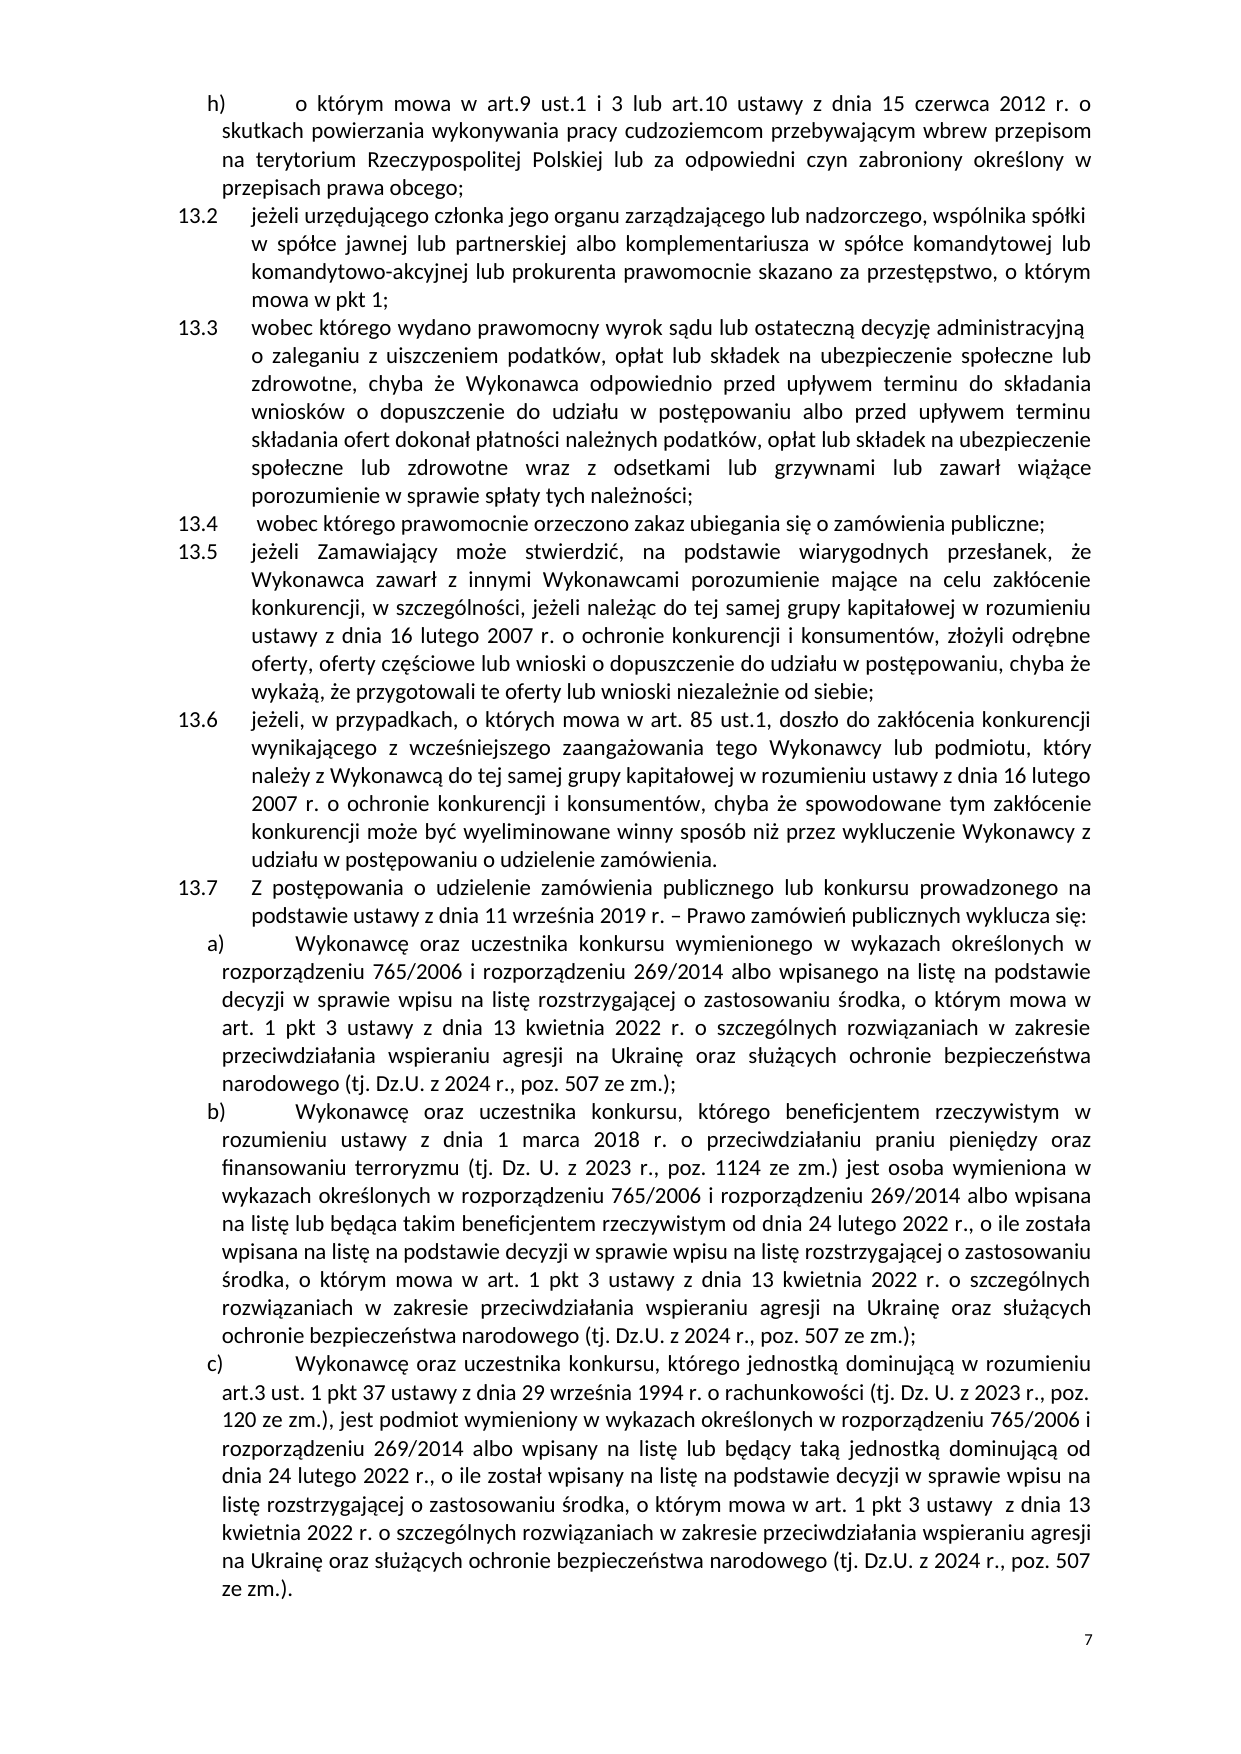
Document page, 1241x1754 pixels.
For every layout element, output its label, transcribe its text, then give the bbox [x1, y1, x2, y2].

list wobec którego wydano prawomocny wyrok sądu lub ostateczną decyzję administracyjną o zaleganiu z uiszczeniem podatków, opłat lub składek na ubezpieczenie społeczne lub zdrowotne, chyba że Wykonawca odpowiednio przed upływem terminu do składania wniosków o dopuszczenie do udziału w postępowaniu albo przed upływem terminu składania ofert dokonał płatności należnych podatków, opłat lub składek na ubezpieczenie społeczne lub zdrowotne wraz z odsetkami lub grzywnami lub zawarł wiążące porozumienie w sprawie spłaty tych należności; [177, 313, 1092, 509]
list Z postępowania o udzielenie zamówienia publicznego lub konkursu prowadzonego na podstawie ustawy z dnia 11 września 2019 r. – Prawo zamówień publicznych wyklucza się: [177, 873, 1092, 929]
list wobec którego prawomocnie orzeczono zakaz ubiegania się o zamówienia publiczne; [177, 509, 1092, 537]
list Wykonawcę oraz uczestnika konkursu, którego beneficjentem rzeczywistym w rozumieniu ustawy z dnia 1 marca 2018 r. o przeciwdziałaniu praniu pieniędzy oraz finansowaniu terroryzmu (tj. Dz. U. z 2023 r., poz. 1124 ze zm.) jest osoba wymieniona w wykazach określonych w rozporządzeniu 765/2006 i rozporządzeniu 269/2014 albo wpisana na listę lub będąca takim beneficjentem rzeczywistym od dnia 24 lutego 2022 r., o ile została wpisana na listę na podstawie decyzji w sprawie wpisu na listę rozstrzygającej o zastosowaniu środka, o którym mowa w art. 1 pkt 3 ustawy z dnia 13 kwietnia 2022 r. o szczególnych rozwiązaniach w zakresie przeciwdziałania wspieraniu agresji na Ukrainę oraz służących ochronie bezpieczeństwa narodowego (tj. Dz.U. z 2024 r., poz. 507 ze zm.); [207, 1097, 1092, 1349]
list jeżeli, w przypadkach, o których mowa w art. 85 ust.1, doszło do zakłócenia konkurencji wynikającego z wcześniejszego zaangażowania tego Wykonawcy lub podmiotu, który należy z Wykonawcą do tej samej grupy kapitałowej w rozumieniu ustawy z dnia 16 lutego 2007 r. o ochronie konkurencji i konsumentów, chyba że spowodowane tym zakłócenie konkurencji może być wyeliminowane winny sposób niż przez wykluczenie Wykonawcy z udziału w postępowaniu o udzielenie zamówienia. [177, 705, 1092, 873]
list o którym mowa w art.9 ust.1 i 3 lub art.10 ustawy z dnia 15 czerwca 2012 r. o skutkach powierzania wykonywania pracy cudzoziemcom przebywającym wbrew przepisom na terytorium Rzeczypospolitej Polskiej lub za odpowiedni czyn zabroniony określony w przepisach prawa obcego; [207, 89, 1092, 201]
list Wykonawcę oraz uczestnika konkursu wymienionego w wykazach określonych w rozporządzeniu 765/2006 i rozporządzeniu 269/2014 albo wpisanego na listę na podstawie decyzji w sprawie wpisu na listę rozstrzygającej o zastosowaniu środka, o którym mowa w art. 1 pkt 3 ustawy z dnia 13 kwietnia 2022 r. o szczególnych rozwiązaniach w zakresie przeciwdziałania wspieraniu agresji na Ukrainę oraz służących ochronie bezpieczeństwa narodowego (tj. Dz.U. z 2024 r., poz. 507 ze zm.); [207, 929, 1092, 1097]
list Wykonawcę oraz uczestnika konkursu, którego jednostką dominującą w rozumieniu art.3 ust. 1 pkt 37 ustawy z dnia 29 września 1994 r. o rachunkowości (tj. Dz. U. z 2023 r., poz. 120 ze zm.), jest podmiot wymieniony w wykazach określonych w rozporządzeniu 765/2006 i rozporządzeniu 269/2014 albo wpisany na listę lub będący taką jednostką dominującą od dnia 24 lutego 2022 r., o ile został wpisany na listę na podstawie decyzji w sprawie wpisu na listę rozstrzygającej o zastosowaniu środka, o którym mowa w art. 1 pkt 3 ustawy z dnia 13 kwietnia 2022 r. o szczególnych rozwiązaniach w zakresie przeciwdziałania wspieraniu agresji na Ukrainę oraz służących ochronie bezpieczeństwa narodowego (tj. Dz.U. z 2024 r., poz. 507 ze zm.). [207, 1349, 1092, 1602]
list jeżeli Zamawiający może stwierdzić, na podstawie wiarygodnych przesłanek, że Wykonawca zawarł z innymi Wykonawcami porozumienie mające na celu zakłócenie konkurencji, w szczególności, jeżeli należąc do tej samej grupy kapitałowej w rozumieniu ustawy z dnia 16 lutego 2007 r. o ochronie konkurencji i konsumentów, złożyli odrębne oferty, oferty częściowe lub wnioski o dopuszczenie do udziału w postępowaniu, chyba że wykażą, że przygotowali te oferty lub wnioski niezależnie od siebie; [177, 537, 1092, 705]
list jeżeli urzędującego członka jego organu zarządzającego lub nadzorczego, wspólnika spółki w spółce jawnej lub partnerskiej albo komplementariusza w spółce komandytowej lub komandytowo-akcyjnej lub prokurenta prawomocnie skazano za przestępstwo, o którym mowa w pkt 1; [177, 201, 1092, 313]
